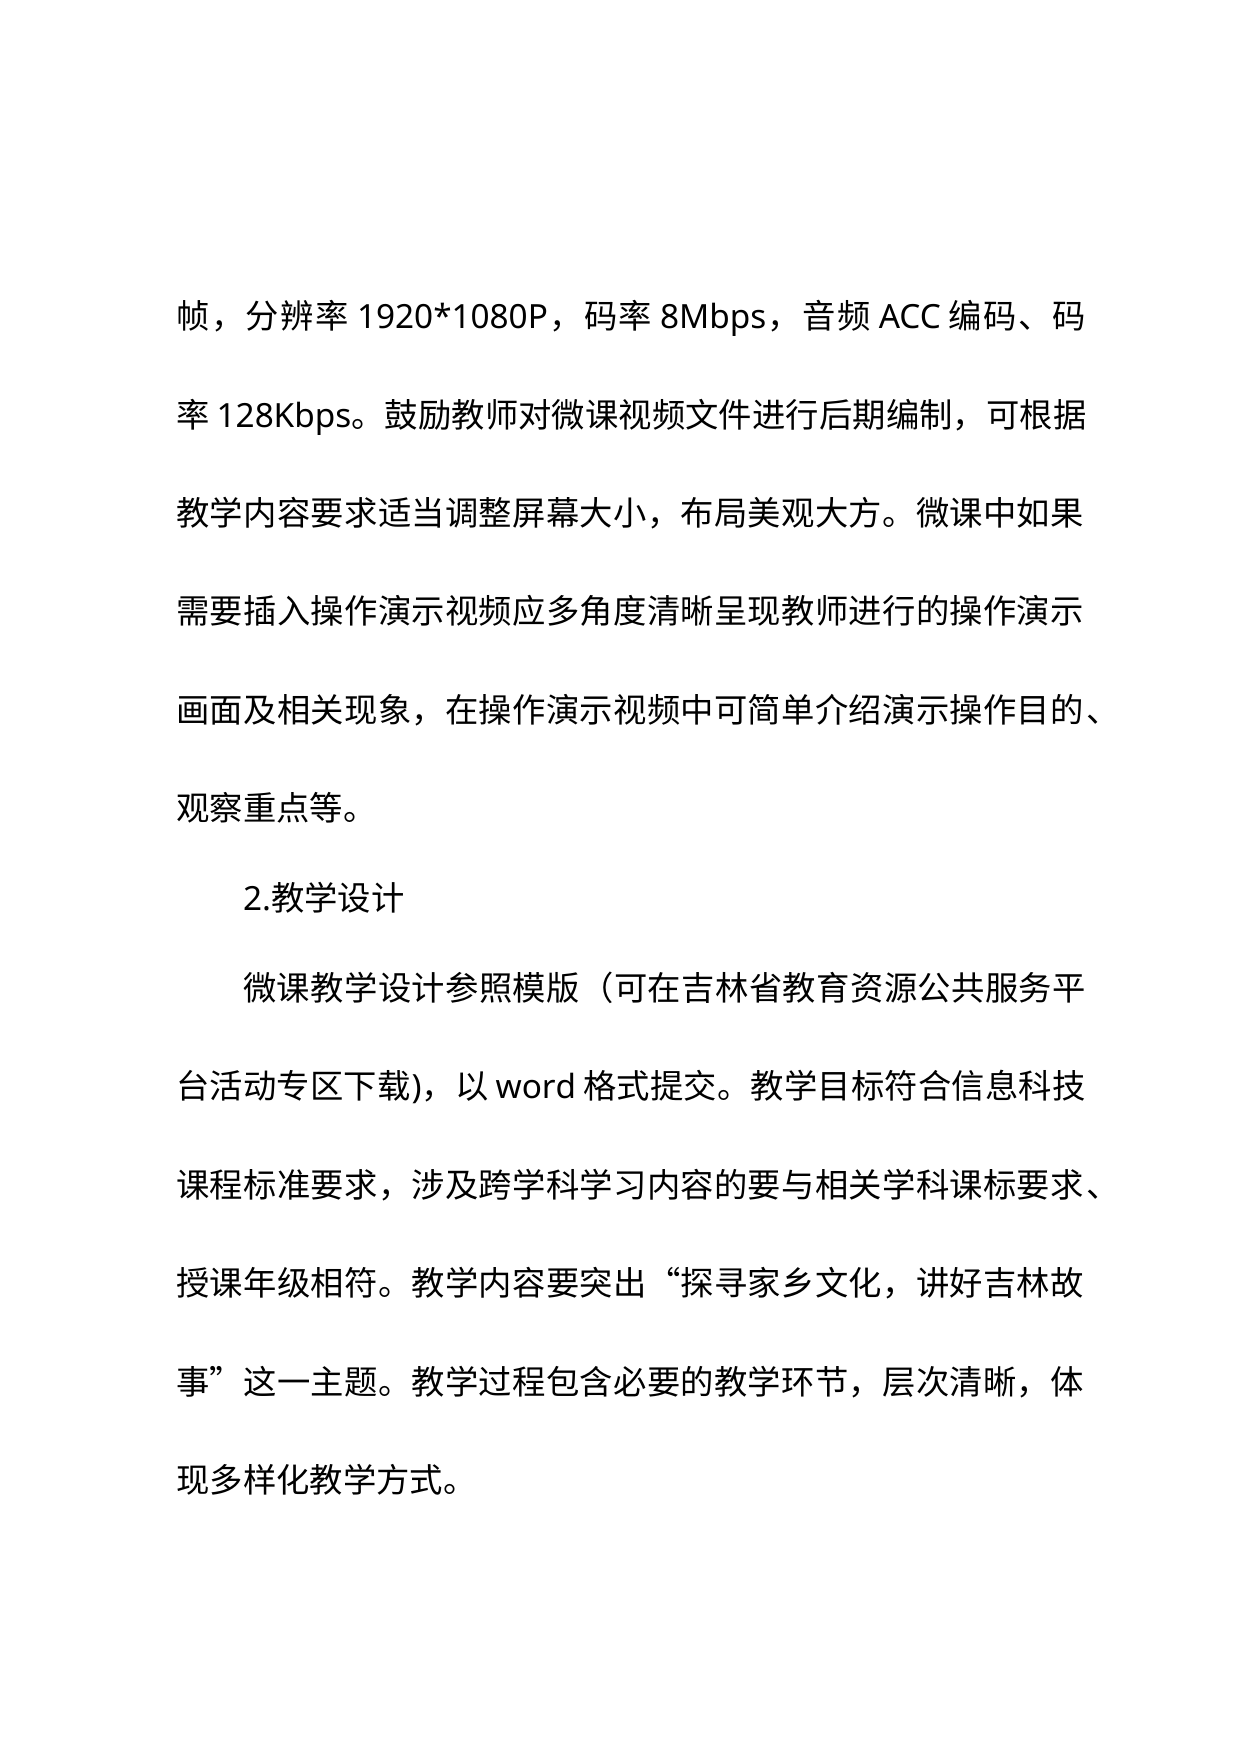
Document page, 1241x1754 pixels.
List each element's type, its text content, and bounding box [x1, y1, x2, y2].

title 2.教学设计 [176, 863, 1087, 929]
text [176, 281, 1087, 839]
text 微课教学设计参照模版（可在吉林省教育资源公共服务平台活动专区下载)，以word格式提交。教学目标符合信息科技课程标准要求，涉及跨学科学习内容的要与相关学科课标要求、授课年级相符。教学内容要突出“探寻家乡文化，讲好吉林故事”这一主题。教学过程包含必要的教学环节，层次清晰，体现多样化教学方式。 [176, 953, 1087, 1511]
